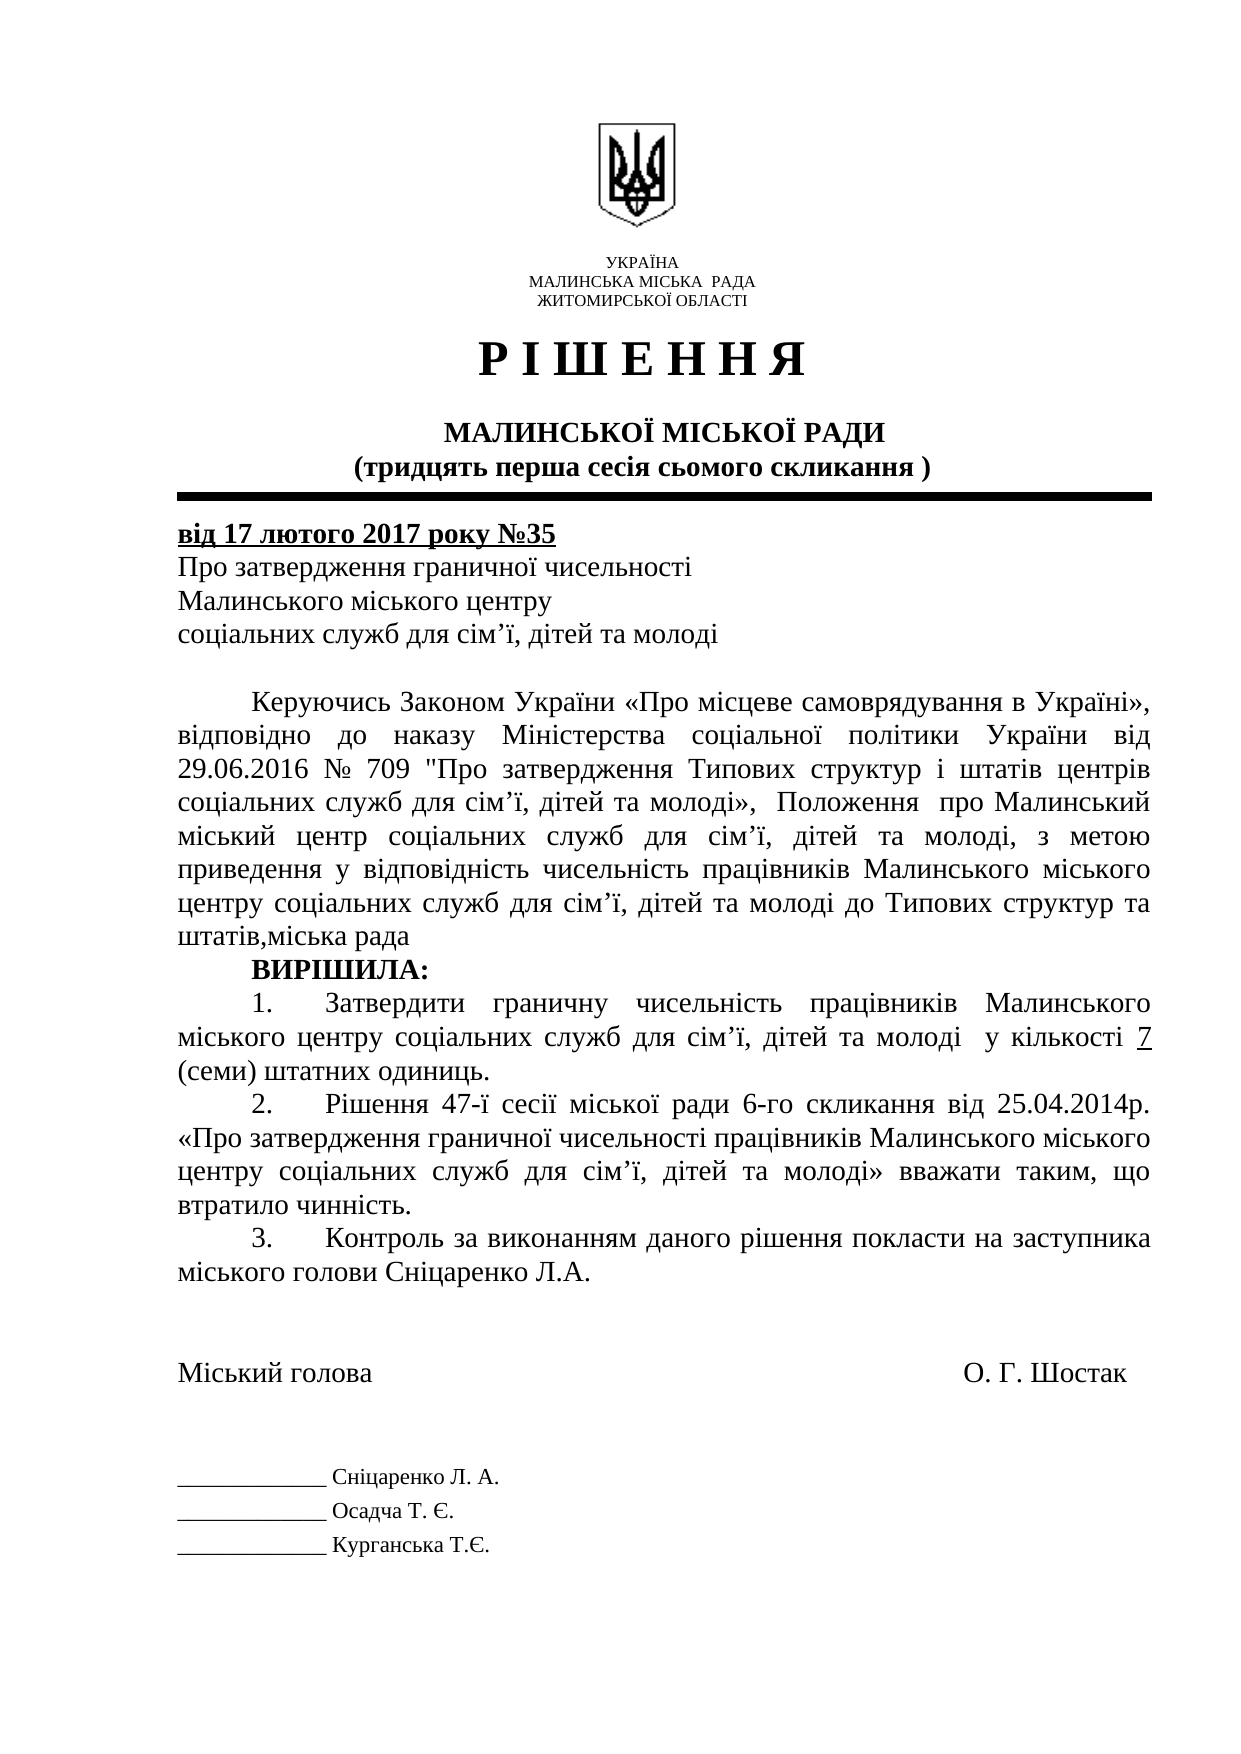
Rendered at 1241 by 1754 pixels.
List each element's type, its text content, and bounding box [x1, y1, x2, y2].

text Керуючись Законом України «Про місцеве самоврядування в Україні», відповідно до наказу Міністерства соціальної політики України від 29.06.2016 № 709 "Про затвердження Типових структур і штатів центрів соціальних служб для сім’ї, дітей та молоді», Положення про Малинський міський центр соціальних служб для сім’ї, дітей та молоді, з метою приведення у відповідність чисельність працівників Малинського міського центру соціальних служб для сім’ї, дітей та молоді до Типових структур та штатів,міська рада [177, 684, 1152, 952]
text Міський голова О. Г. Шостак [177, 1356, 1152, 1389]
list Контроль за виконанням даного рішення покласти на заступника міського голови Сніцаренко Л.А. [177, 1220, 1152, 1287]
text _____________ Курганська Т.Є. [177, 1525, 1146, 1559]
list Рішення 47-ї сесії міської ради 6-го скликання від 25.04.2014р. «Про затвердження граничної чисельності працівників Малинського міського центру соціальних служб для сім’ї, дітей та молоді» вважати таким, що втратило чинність. [177, 1086, 1152, 1220]
text від 17 лютого 2017 року №35 [177, 516, 1152, 549]
text _____________ Сніцаренко Л. А. [177, 1457, 1146, 1491]
text малинської МІСЬКОЇ ради [177, 415, 1152, 449]
text Р І Ш Е Н Н Я [133, 329, 1152, 387]
text Малинського міського центру [177, 583, 1152, 617]
text ЖИТОМИРСЬКОЇ ОБЛАСТІ [133, 291, 1152, 310]
text ВИРІШИЛА: [177, 952, 1152, 986]
text соціальних служб для сім’ї, дітей та молоді [177, 617, 1152, 650]
text МАЛИНСЬКА МІСЬКА РАДА [133, 272, 1152, 291]
text Про затвердження граничної чисельності [177, 549, 1152, 583]
text _____________ Осадча Т. Є. [177, 1491, 1146, 1525]
list Затвердити граничну чисельність працівників Малинського міського центру соціальних служб для сім’ї, дітей та молоді у кількості 7 (семи) штатних одиниць. [177, 986, 1152, 1086]
text (тридцять перша сесія сьомого скликання ) [133, 449, 1152, 482]
text УКРАЇНА [133, 252, 1152, 272]
picture [592, 122, 681, 229]
